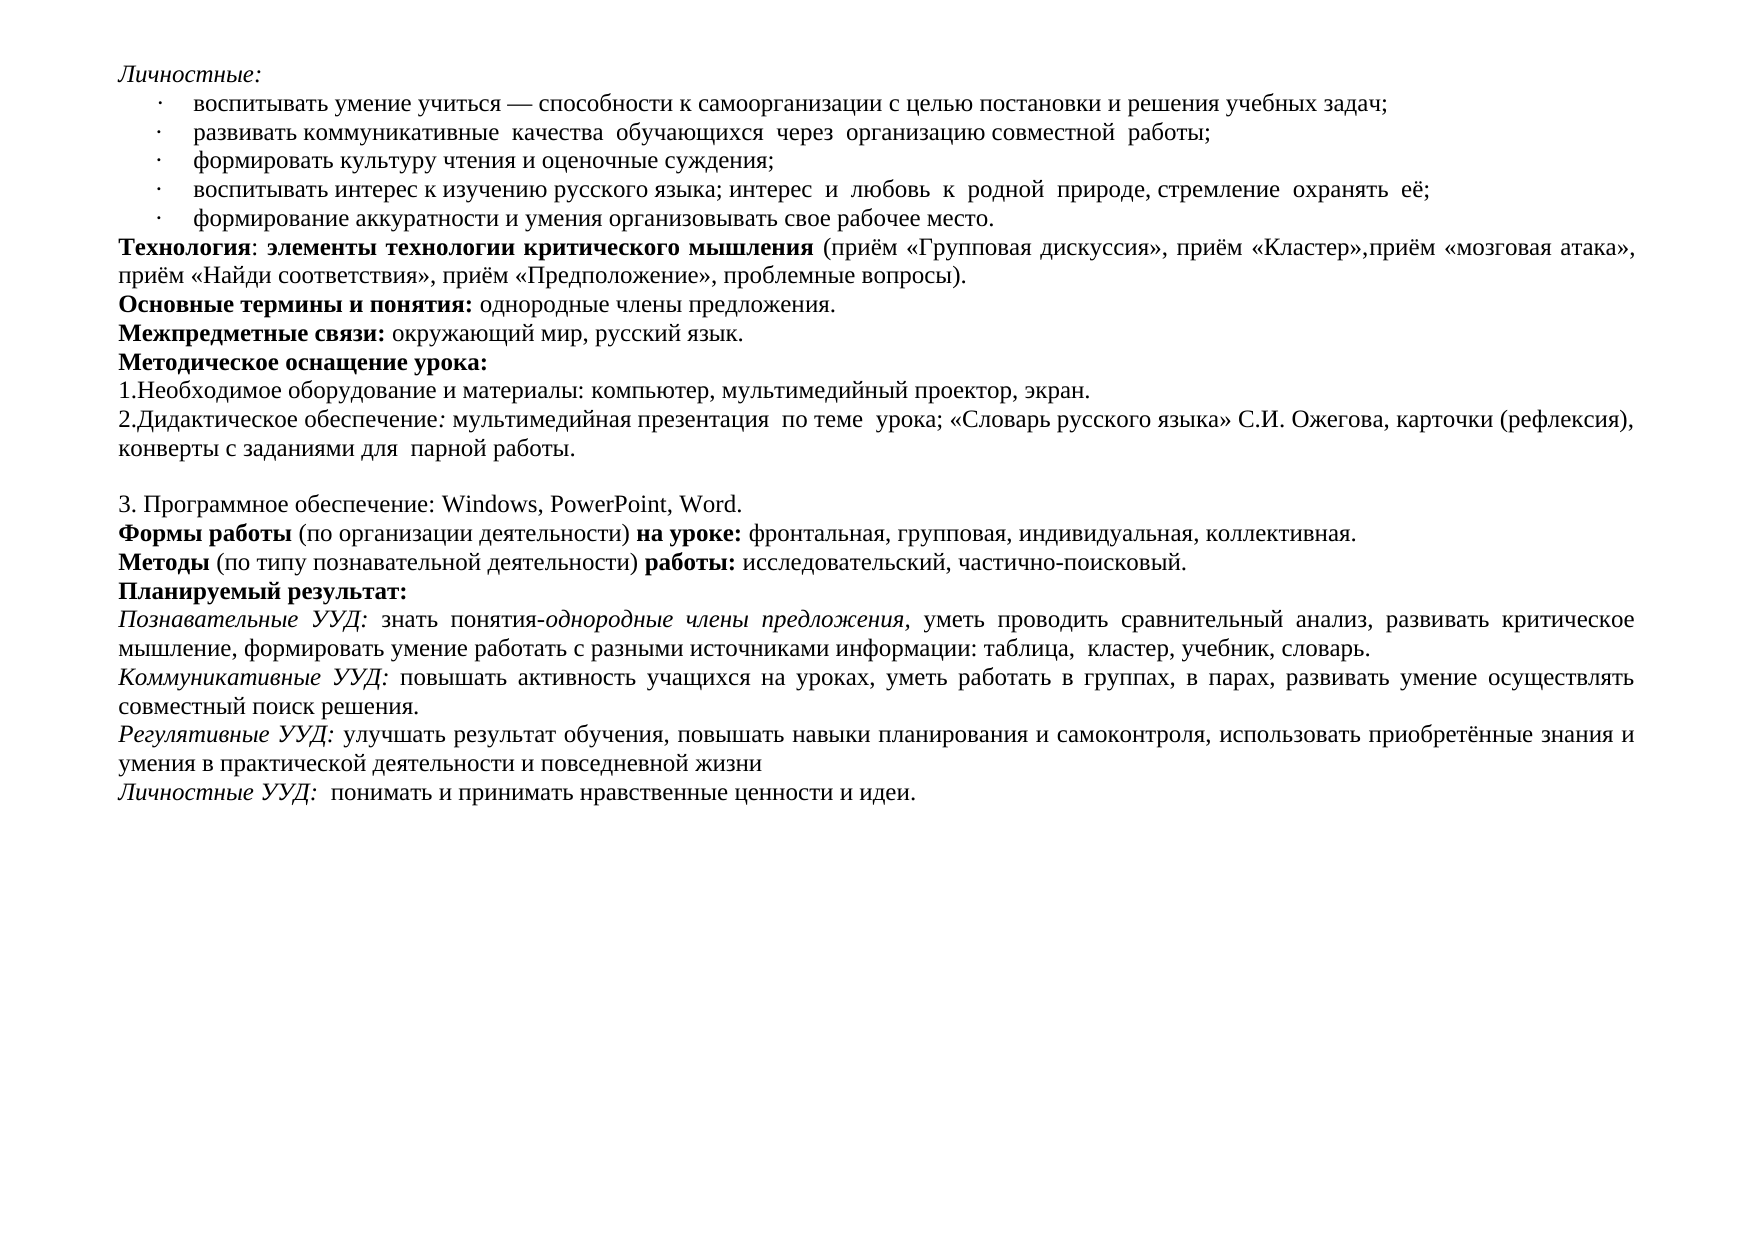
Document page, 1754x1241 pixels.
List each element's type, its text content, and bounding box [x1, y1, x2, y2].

text Основные термины и понятия: однородные члены предложения. [118, 289, 1636, 318]
text Личностные: [118, 59, 1636, 88]
list 1.Необходимое оборудование и материалы: компьютер, мультимедийный проектор, экран. [118, 375, 1636, 404]
list Методическое оснащение урока: [118, 347, 1636, 375]
text Коммуникативные УУД: повышать активность учащихся на уроках, уметь работать в группах, в парах, развивать умение осуществлять совместный поиск решения. [118, 662, 1636, 719]
list воспитывать интерес к изучению русского языка; интерес и любовь к родной природе, стремление охранять её; [156, 174, 1636, 203]
text Технология: элементы технологии критического мышления (приём «Групповая дискуссия», приём «Кластер»,приём «мозговая атака», приём «Найди соответствия», приём «Предположение», проблемные вопросы). [118, 232, 1636, 289]
text 3. Программное обеспечение: Windows, PowerPoint, Word. [118, 489, 1636, 518]
text Методы (по типу познавательной деятельности) работы: исследовательский, частично-поисковый. [118, 547, 1636, 576]
text Планируемый результат: [118, 576, 1636, 604]
text Личностные УУД: понимать и принимать нравственные ценности и идеи. [118, 777, 1636, 806]
list формировать культуру чтения и оценочные суждения; [156, 145, 1636, 174]
text Регулятивные УУД: улучшать результат обучения, повышать навыки планирования и самоконтроля, использовать приобретённые знания и умения в практической деятельности и повседневной жизни [118, 719, 1636, 777]
text Межпредметные связи: окружающий мир, русский язык. [118, 318, 1636, 347]
text Формы работы (по организации деятельности) на уроке: фронтальная, групповая, индивидуальная, коллективная. [118, 518, 1636, 547]
list развивать коммуникативные качества обучающихся через организацию совместной работы; [156, 117, 1636, 145]
text Познавательные УУД: знать понятия-однородные члены предложения, уметь проводить сравнительный анализ, развивать критическое мышление, формировать умение работать с разными источниками информации: таблица, кластер, учебник, словарь. [118, 604, 1636, 662]
text 2.Дидактическое обеспечение: мультимедийная презентация по теме урока; «Словарь русского языка» С.И. Ожегова, карточки (рефлексия), конверты с заданиями для парной работы. [118, 404, 1636, 462]
list формирование аккуратности и умения организовывать свое рабочее место. [156, 203, 1636, 232]
list воспитывать умение учиться — способности к самоорганизации с целью постановки и решения учебных задач; [156, 88, 1636, 117]
